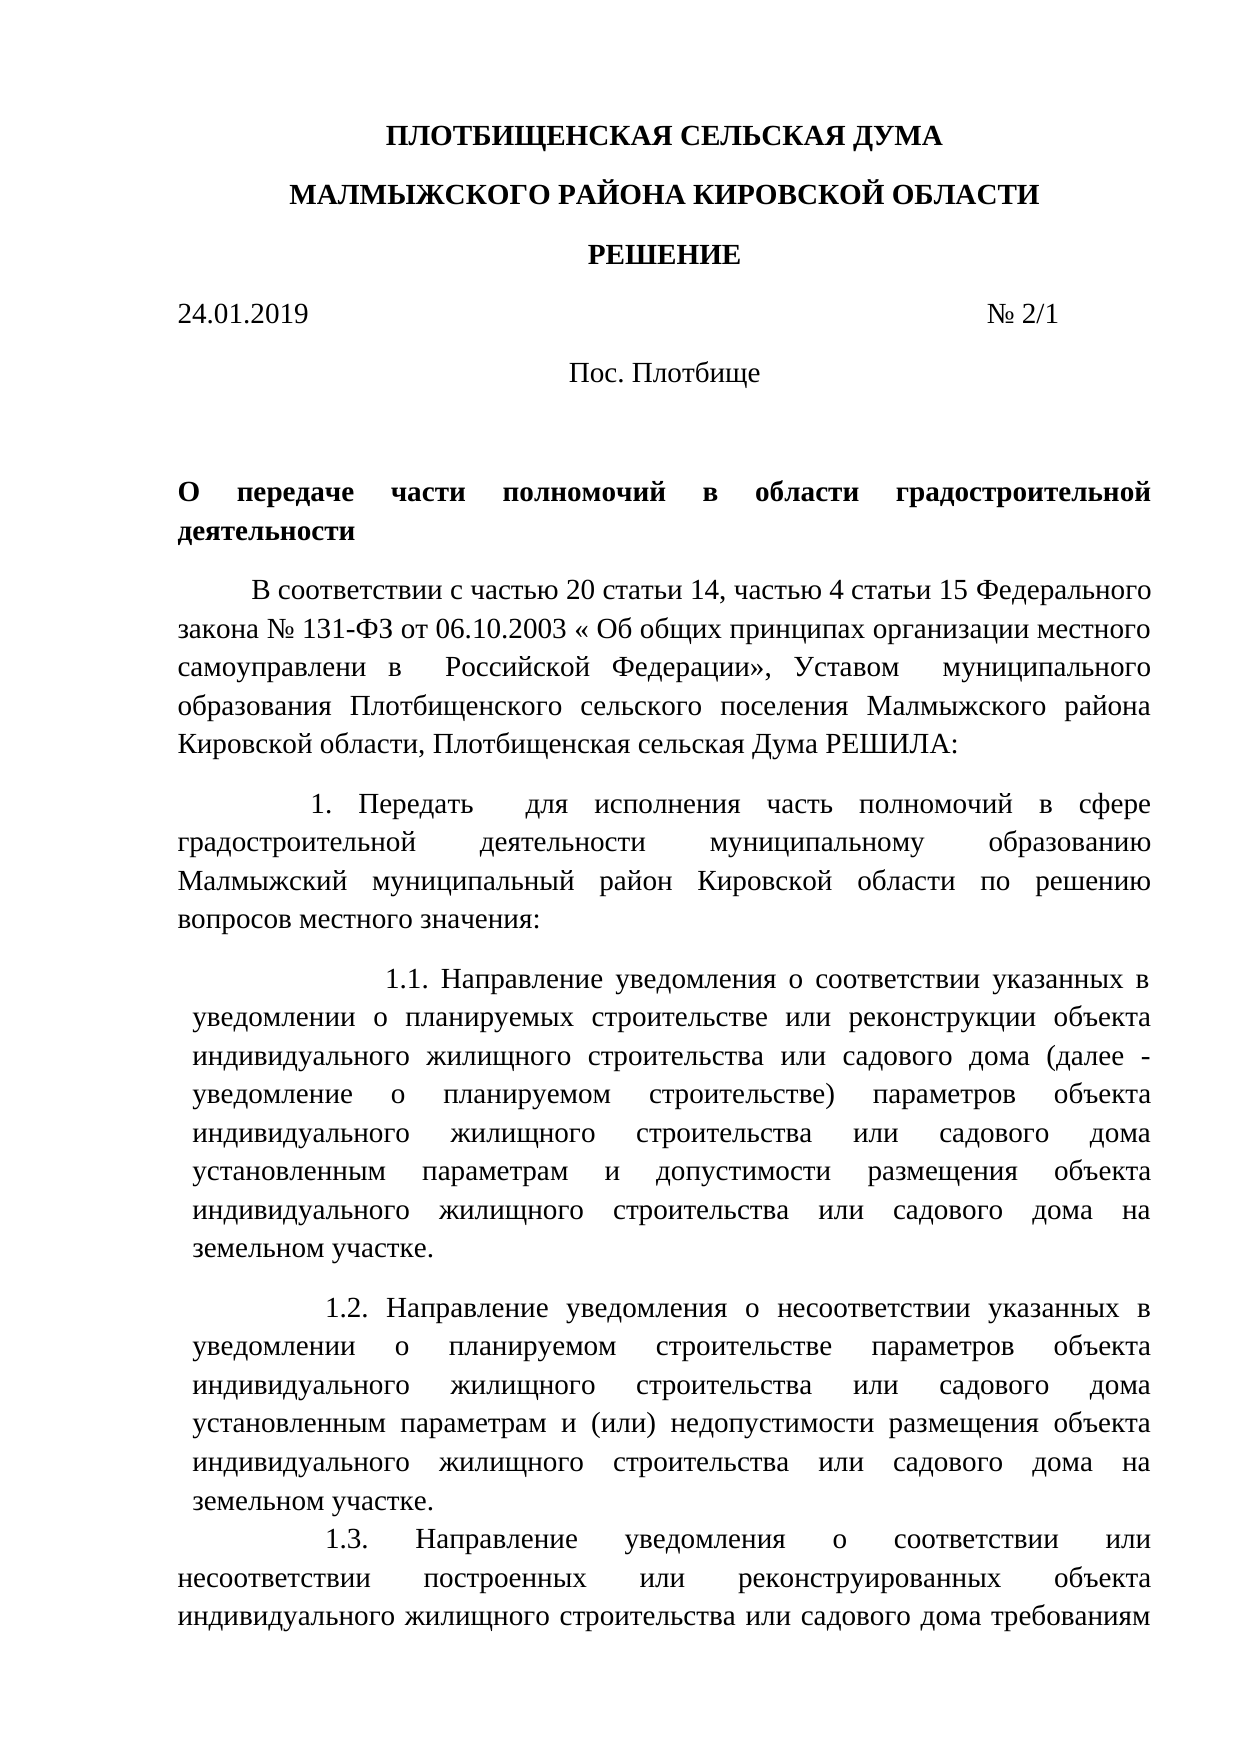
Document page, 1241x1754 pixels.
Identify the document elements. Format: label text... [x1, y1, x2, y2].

text Пос. Плотбище [177, 356, 1152, 389]
text МАЛМЫЖСКОГО РАЙОНА КИРОВСКОЙ ОБЛАСТИ [177, 177, 1152, 211]
text О передаче части полномочий в области градостроительной деятельности [177, 474, 1152, 546]
list 1. Передать для исполнения часть полномочий в сфере градостроительной деятельности муниципальному образованию Малмыжский муниципальный район Кировской области по решению вопросов местного значения: [177, 786, 1152, 935]
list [177, 1521, 1152, 1632]
text РЕШЕНИЕ [177, 237, 1152, 270]
text 1.1. Направление уведомления о соответствии указанных в уведомлении о планируемых строительстве или реконструкции объекта индивидуального жилищного строительства или садового дома (далее - уведомление о планируемом строительстве) параметров объекта индивидуального жилищного строительства или садового дома установленным параметрам и допустимости размещения объекта индивидуального жилищного строительства или садового дома на земельном участке. [192, 961, 1152, 1264]
list 1.2. Направление уведомления о несоответствии указанных в уведомлении о планируемом строительстве параметров объекта индивидуального жилищного строительства или садового дома установленным параметрам и (или) недопустимости размещения объекта индивидуального жилищного строительства или садового дома на земельном участке. [192, 1290, 1152, 1516]
text 24.01.2019 № 2/1 [177, 296, 1152, 330]
text В соответствии с частью 20 статьи 14, частью 4 статьи 15 Федерального закона № 131-ФЗ от 06.10.2003 « Об общих принципах организации местного самоуправлени в Российской Федерации», Уставом муниципального образования Плотбищенского сельского поселения Малмыжского района Кировской области, Плотбищенская сельская Дума РЕШИЛА: [177, 572, 1152, 760]
text ПЛОТБИЩЕНСКАЯ СЕЛЬСКАЯ ДУМА [177, 118, 1152, 152]
